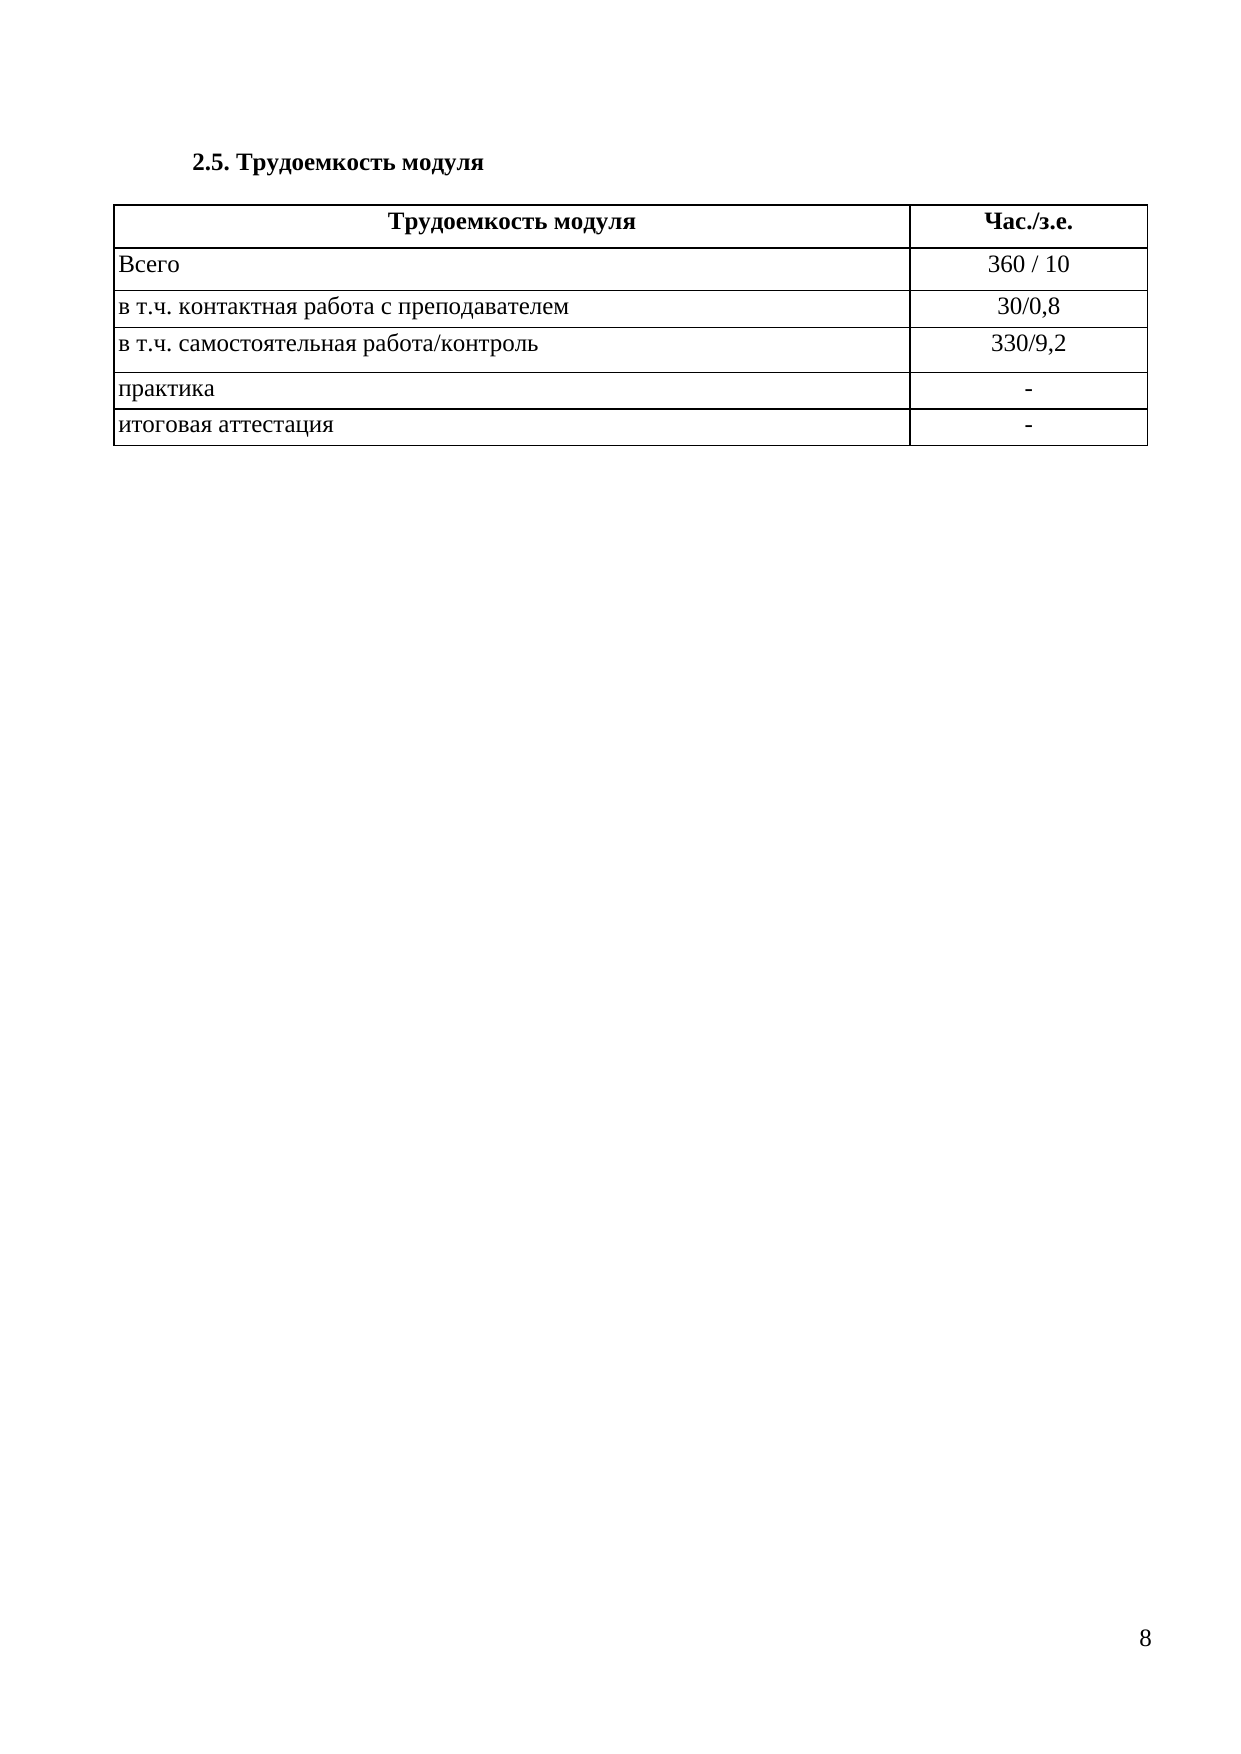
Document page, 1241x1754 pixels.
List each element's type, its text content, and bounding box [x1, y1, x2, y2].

table_cell 360 / 10 [911, 249, 1147, 290]
text 2.5. Трудоемкость модуля [118, 147, 1138, 176]
table_cell практика [115, 373, 909, 408]
table_cell в т.ч. самостоятельная работа/контроль [115, 328, 909, 371]
table_cell Всего [115, 249, 909, 290]
table_cell 330/9,2 [911, 328, 1147, 371]
table_cell итоговая аттестация [115, 410, 909, 445]
table_cell - [911, 373, 1147, 408]
table_header Трудоемкость модуля [115, 206, 909, 247]
table_cell в т.ч. контактная работа с преподавателем [115, 291, 909, 327]
table_header Час./з.е. [911, 206, 1147, 247]
table_cell - [911, 410, 1147, 445]
table_cell 30/0,8 [911, 291, 1147, 327]
